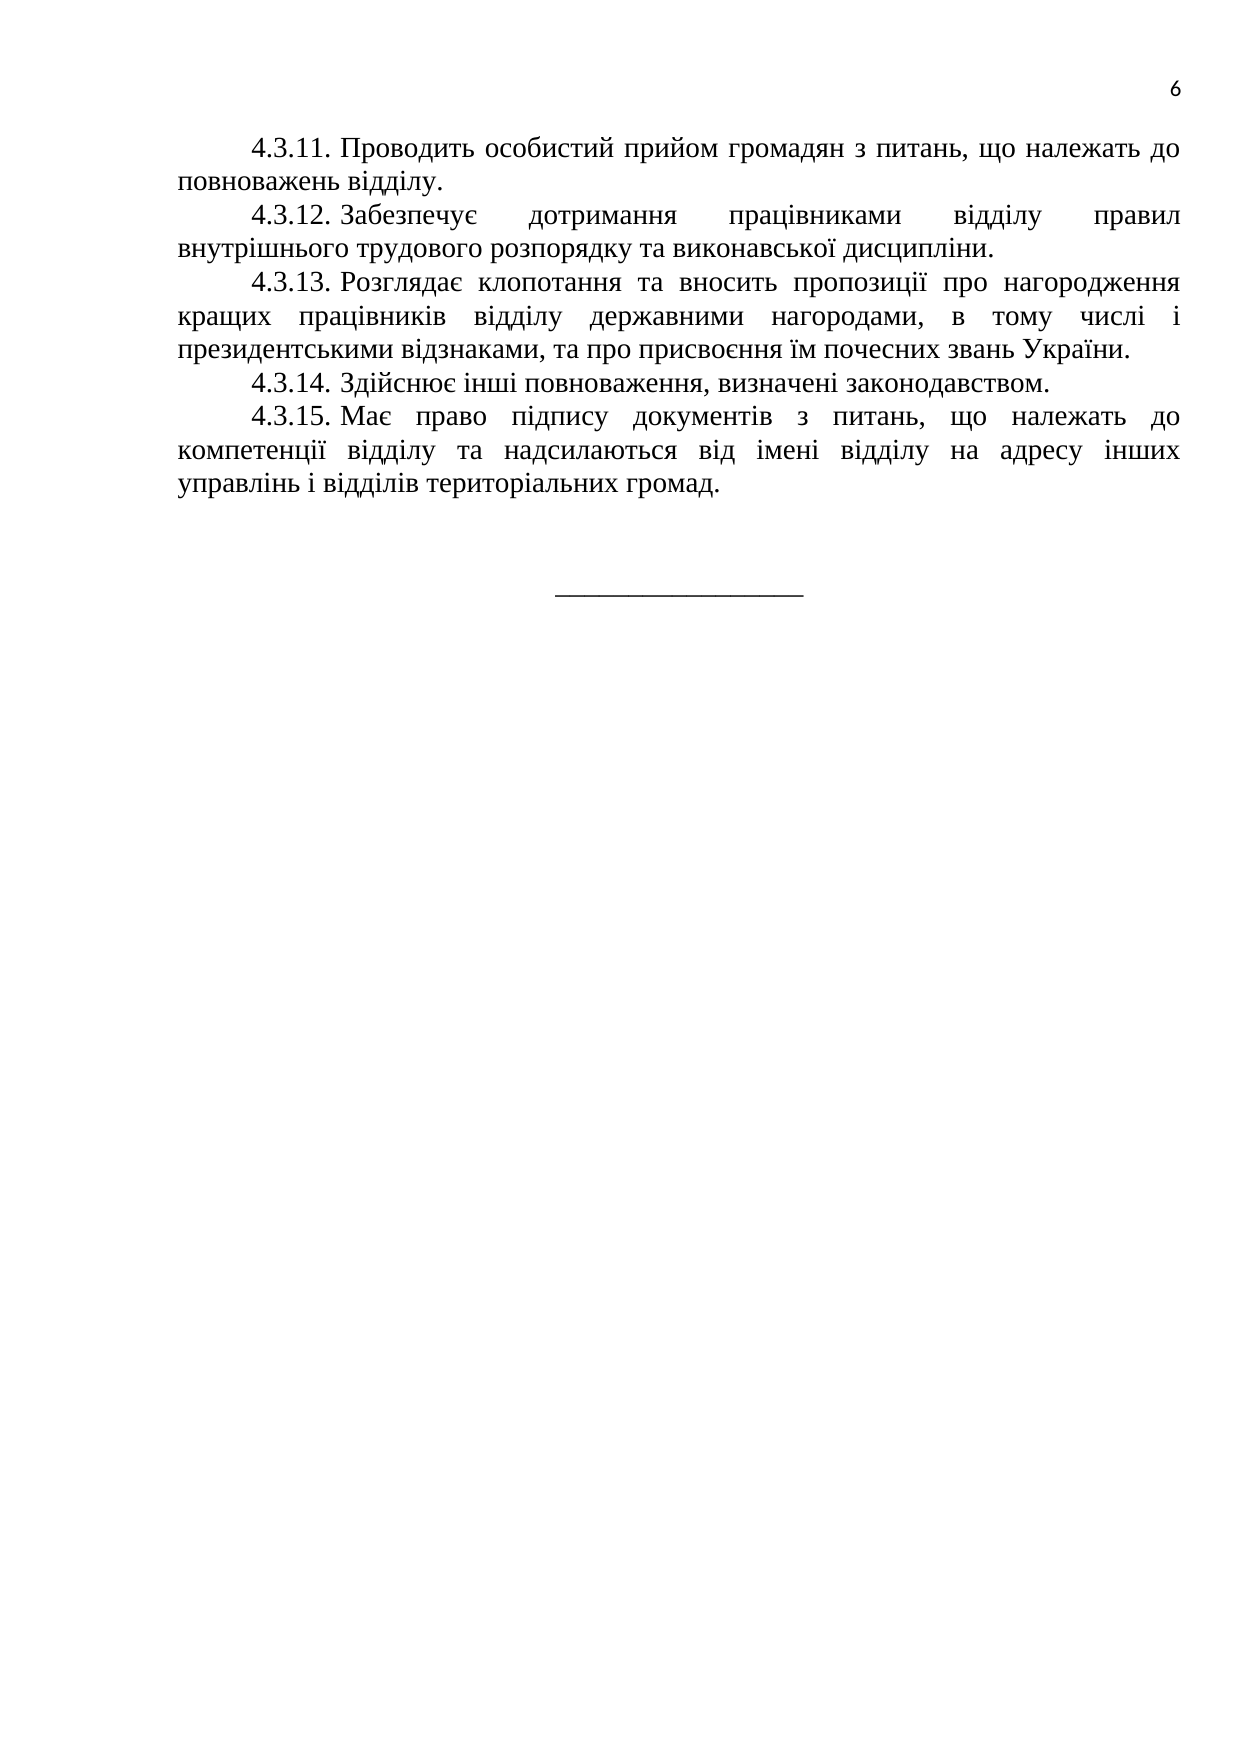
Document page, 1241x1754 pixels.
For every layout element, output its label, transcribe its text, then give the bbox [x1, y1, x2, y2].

list Здійснює інші повноваження, визначені законодавством. [177, 365, 1181, 398]
list Проводить особистий прийом громадян з питань, що належать до повноважень відділу. [177, 130, 1181, 197]
text _________________ [177, 566, 1181, 599]
list Забезпечує дотримання працівниками відділу правил внутрішнього трудового розпорядку та виконавської дисципліни. [177, 197, 1181, 264]
list Має право підпису документів з питань, що належать до компетенції відділу та надсилаються від імені відділу на адресу інших управлінь і відділів територіальних громад. [177, 398, 1181, 499]
list Розглядає клопотання та вносить пропозиції про нагородження кращих працівників відділу державними нагородами, в тому числі і президентськими відзнаками, та про присвоєння їм почесних звань України. [177, 264, 1181, 365]
